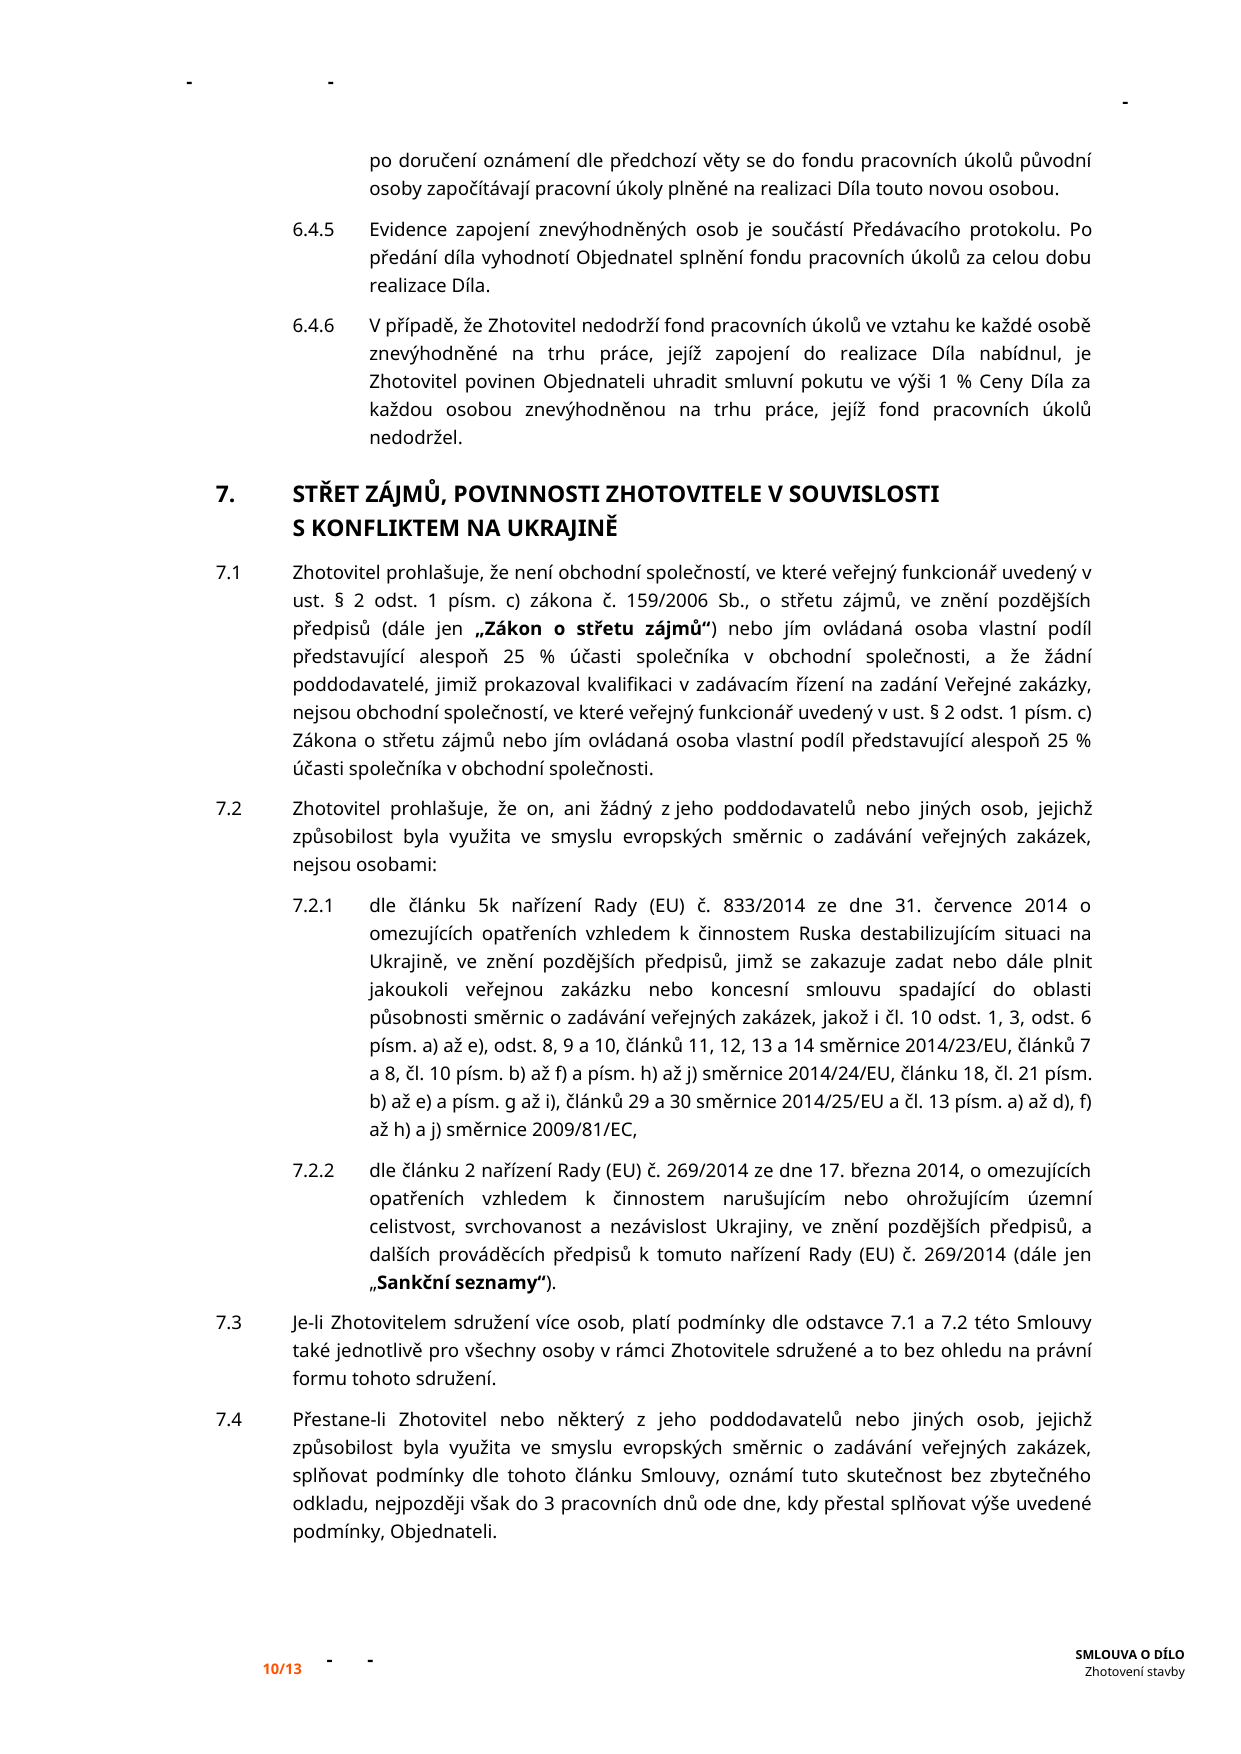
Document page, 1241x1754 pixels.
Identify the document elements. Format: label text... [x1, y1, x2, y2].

list V případě, že Zhotovitel nedodrží fond pracovních úkolů ve vztahu ke každé osobě znevýhodněné na trhu práce, jejíž zapojení do realizace Díla nabídnul, je Zhotovitel povinen Objednateli uhradit smluvní pokutu ve výši 1 % Ceny Díla za každou osobou znevýhodněnou na trhu práce, jejíž fond pracovních úkolů nedodržel. [292, 313, 1093, 450]
list Střet zájmů, povinnosti Zhotovitele v souvislosti s konfliktem na Ukrajině [216, 478, 1093, 543]
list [292, 147, 1093, 201]
list dle článku 2 nařízení Rady (EU) č. 269/2014 ze dne 17. března 2014, o omezujících opatřeních vzhledem k činnostem narušujícím nebo ohrožujícím územní celistvost, svrchovanost a nezávislost Ukrajiny, ve znění pozdějších předpisů, a dalších prováděcích předpisů k tomuto nařízení Rady (EU) č. 269/2014 (dále jen „Sankční seznamy“). [292, 1157, 1093, 1294]
list dle článku 5k nařízení Rady (EU) č. 833/2014 ze dne 31. července 2014 o omezujících opatřeních vzhledem k činnostem Ruska destabilizujícím situaci na Ukrajině, ve znění pozdějších předpisů, jimž se zakazuje zadat nebo dále plnit jakoukoli veřejnou zakázku nebo koncesní smlouvu spadající do oblasti působnosti směrnic o zadávání veřejných zakázek, jakož i čl. 10 odst. 1, 3, odst. 6 písm. a) až e), odst. 8, 9 a 10, článků 11, 12, 13 a 14 směrnice 2014/23/EU, článků 7 a 8, čl. 10 písm. b) až f) a písm. h) až j) směrnice 2014/24/EU, článku 18, čl. 21 písm. b) až e) a písm. g až i), článků 29 a 30 směrnice 2014/25/EU a čl. 13 písm. a) až d), f) až h) a j) směrnice 2009/81/EC, [292, 892, 1093, 1142]
list Evidence zapojení znevýhodněných osob je součástí Předávacího protokolu. Po předání díla vyhodnotí Objednatel splnění fondu pracovních úkolů za celou dobu realizace Díla. [292, 216, 1093, 298]
list Zhotovitel prohlašuje, že on, ani žádný z jeho poddodavatelů nebo jiných osob, jejichž způsobilost byla využita ve smyslu evropských směrnic o zadávání veřejných zakázek, nejsou osobami: [216, 796, 1093, 877]
list Je-li Zhotovitelem sdružení více osob, platí podmínky dle odstavce 7.1 a 7.2 této Smlouvy také jednotlivě pro všechny osoby v rámci Zhotovitele sdružené a to bez ohledu na právní formu tohoto sdružení. [216, 1309, 1093, 1391]
list Zhotovitel prohlašuje, že není obchodní společností, ve které veřejný funkcionář uvedený v ust. § 2 odst. 1 písm. c) zákona č. 159/2006 Sb., o střetu zájmů, ve znění pozdějších předpisů (dále jen „Zákon o střetu zájmů“) nebo jím ovládaná osoba vlastní podíl představující alespoň 25 % účasti společníka v obchodní společnosti, a že žádní poddodavatelé, jimiž prokazoval kvalifikaci v zadávacím řízení na zadání Veřejné zakázky, nejsou obchodní společností, ve které veřejný funkcionář uvedený v ust. § 2 odst. 1 písm. c) Zákona o střetu zájmů nebo jím ovládaná osoba vlastní podíl představující alespoň 25 % účasti společníka v obchodní společnosti. [216, 559, 1093, 781]
list Přestane-li Zhotovitel nebo některý z jeho poddodavatelů nebo jiných osob, jejichž způsobilost byla využita ve smyslu evropských směrnic o zadávání veřejných zakázek, splňovat podmínky dle tohoto článku Smlouvy, oznámí tuto skutečnost bez zbytečného odkladu, nejpozději však do 3 pracovních dnů ode dne, kdy přestal splňovat výše uvedené podmínky, Objednateli. [216, 1406, 1093, 1544]
